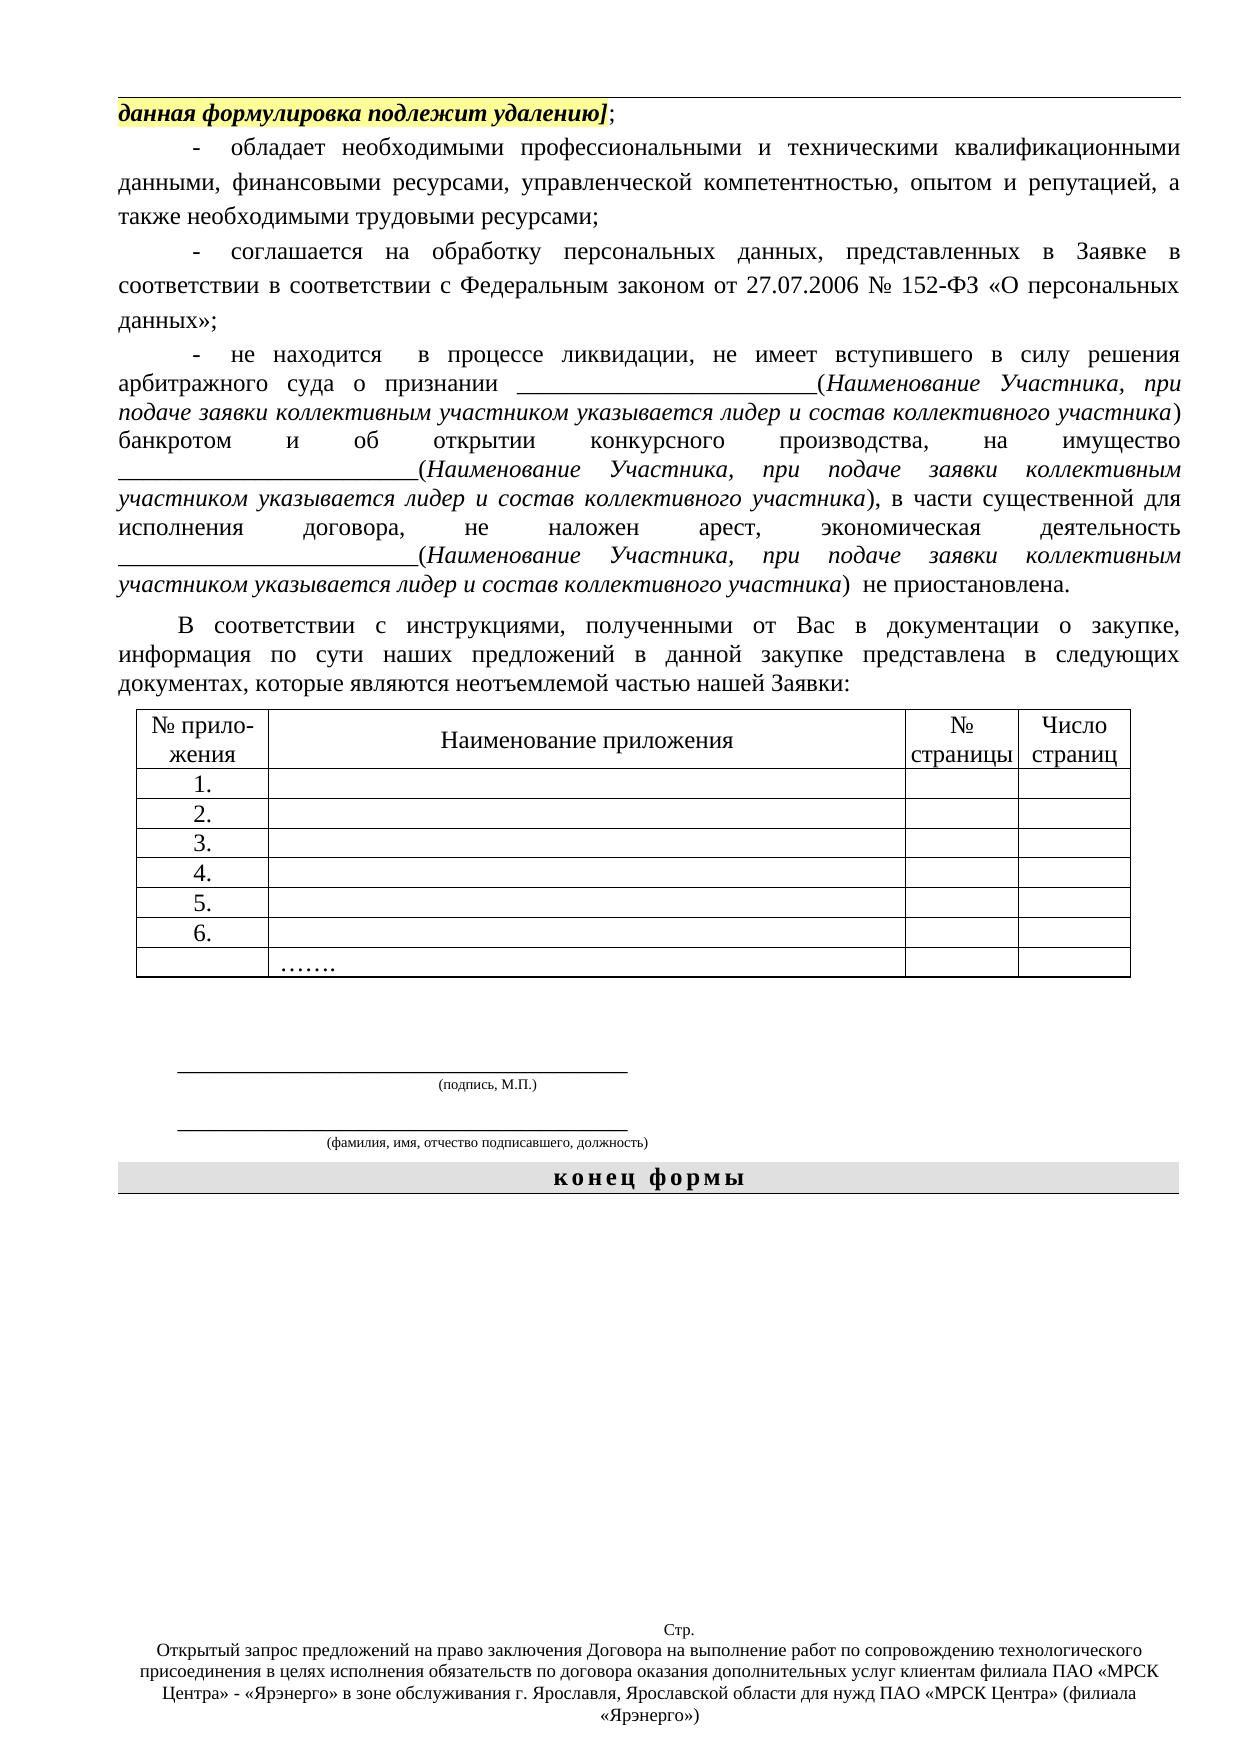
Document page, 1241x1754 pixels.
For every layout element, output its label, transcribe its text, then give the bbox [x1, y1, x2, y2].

list соглашается на обработку персональных данных, представленных в Заявке в соответствии в соответствии с Федеральным законом от 27.07.2006 № 152-ФЗ «О персональных данных»; [118, 236, 1181, 334]
table_cell 6. [137, 918, 268, 947]
table_cell [1019, 858, 1130, 887]
table_header Наименование приложения [269, 710, 905, 768]
table_cell [269, 918, 905, 947]
list не находится в процессе ликвидации, не имеет вступившего в силу решения арбитражного суда о признании ________________________(Наименование Участника, при подаче заявки коллективным участником указывается лидер и состав коллективного участника) банкротом и об открытии конкурсного производства, на имущество ________________________(Наименование Участника, при подаче заявки коллективным участником указывается лидер и состав коллективного участника), в части существенной для исполнения договора, не наложен арест, экономическая деятельность ________________________(Наименование Участника, при подаче заявки коллективным участником указывается лидер и состав коллективного участника) не приостановлена. [118, 339, 1181, 598]
text (фамилия, имя, отчество подписавшего, должность) [118, 1134, 797, 1162]
table_cell 3. [137, 829, 268, 857]
table_cell [906, 858, 1018, 887]
table_cell [906, 948, 1018, 976]
table_cell [1019, 918, 1130, 947]
table_cell [906, 769, 1018, 798]
table_cell [1019, 948, 1130, 976]
table_cell [1019, 888, 1130, 917]
table_cell 5. [137, 888, 268, 917]
text В соответствии с инструкциями, полученными от Вас в документации о закупке, информация по сути наших предложений в данной закупке представлена в следующих документах, которые являются неотъемлемой частью нашей Заявки: [118, 611, 1181, 697]
text ____________________________________ [118, 1105, 1181, 1134]
text ____________________________________ [118, 1047, 1181, 1076]
table_header Число страниц [1019, 710, 1130, 768]
table_cell [906, 799, 1018, 827]
table_cell [1019, 829, 1130, 857]
list обладает необходимыми профессиональными и техническими квалификационными данными, финансовыми ресурсами, управленческой компетентностью, опытом и репутацией, а также необходимыми трудовыми ресурсами; [118, 132, 1181, 230]
table_cell [1019, 769, 1130, 798]
table_cell [137, 948, 268, 976]
table_cell [269, 829, 905, 857]
table_header № страницы [906, 710, 1018, 768]
table_cell [269, 888, 905, 917]
table_cell 4. [137, 858, 268, 887]
table_header № прило-жения [137, 710, 268, 768]
text конец формы [118, 1162, 1179, 1193]
table_cell [1019, 799, 1130, 827]
text (подпись, М.П.) [118, 1076, 797, 1105]
table_cell ……. [269, 948, 905, 976]
table_cell [269, 799, 905, 827]
table_cell [269, 769, 905, 798]
table_cell 2. [137, 799, 268, 827]
table_cell [906, 918, 1018, 947]
table_cell [906, 829, 1018, 857]
table_cell [906, 888, 1018, 917]
table_cell 1. [137, 769, 268, 798]
table_cell [269, 858, 905, 887]
